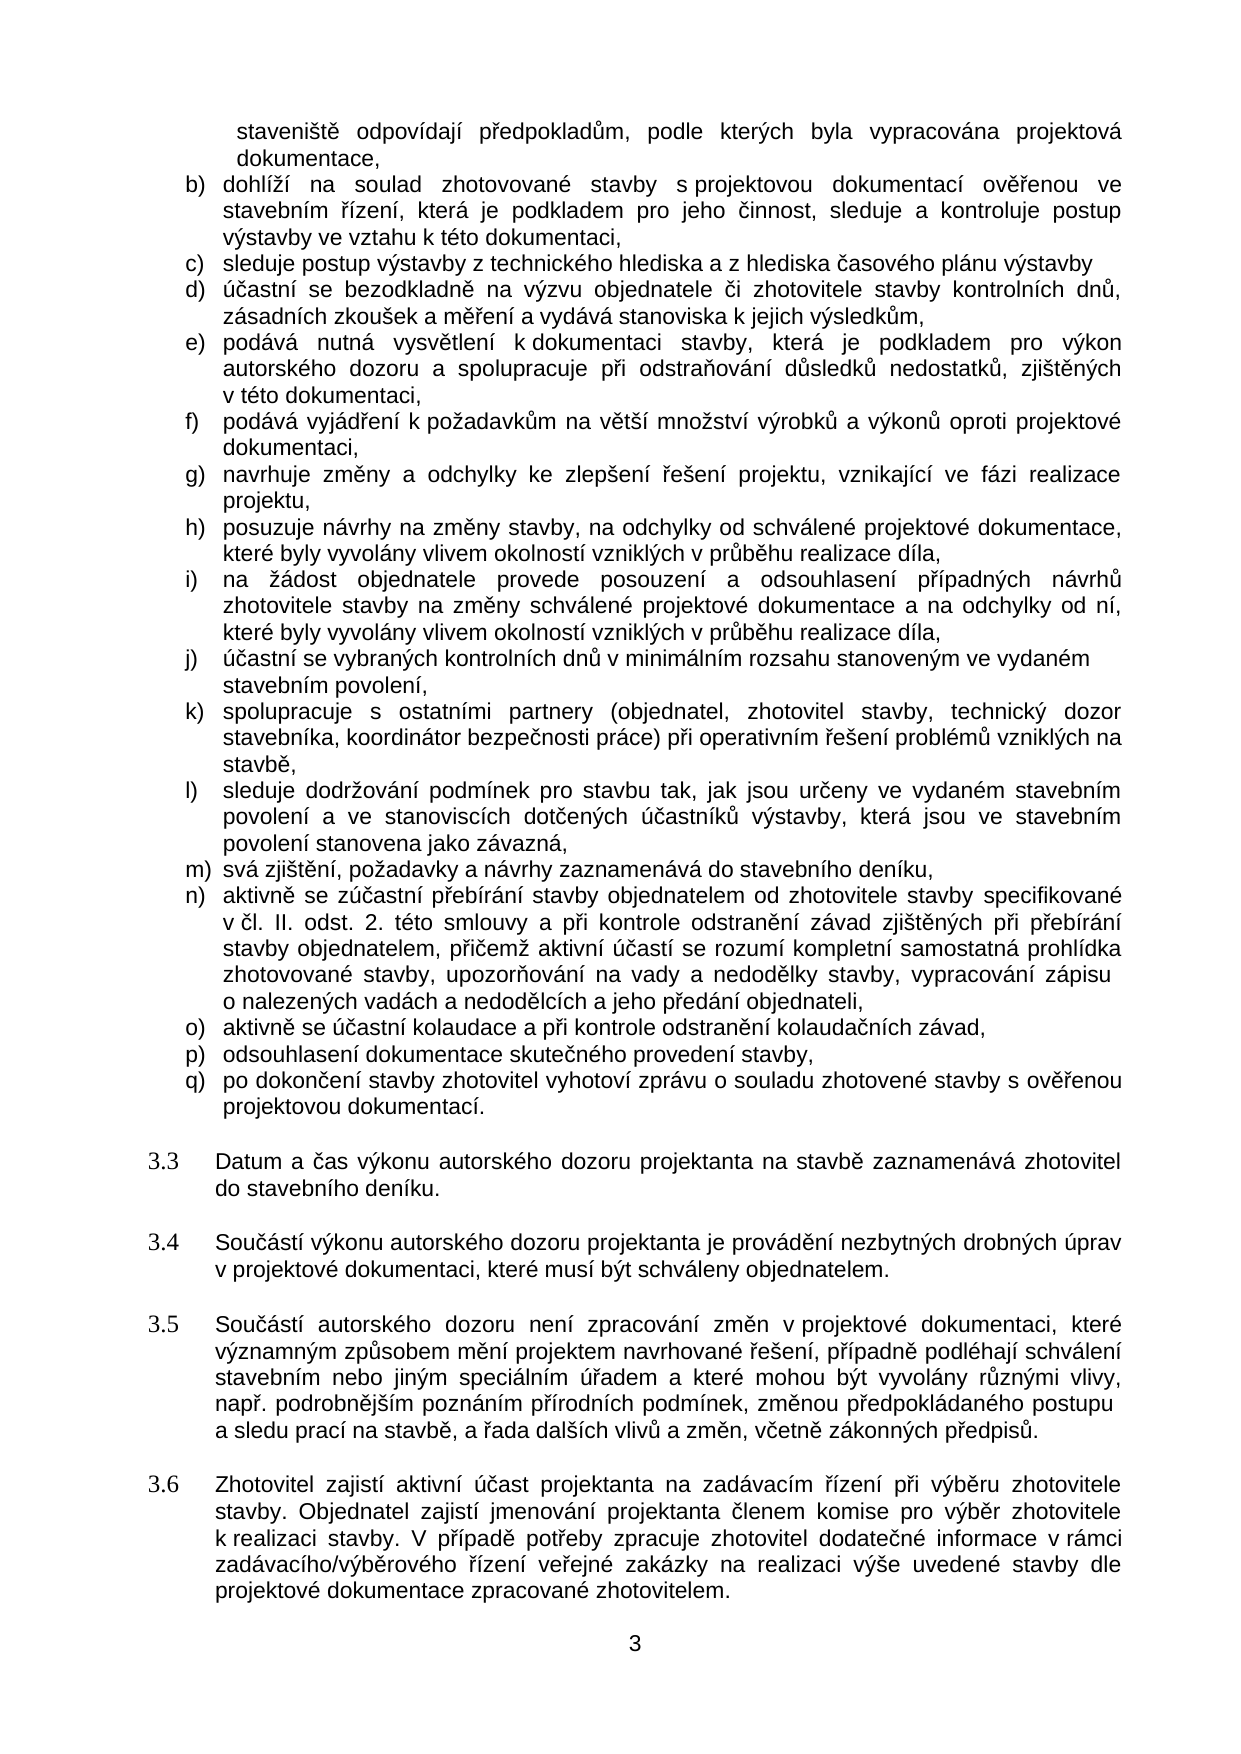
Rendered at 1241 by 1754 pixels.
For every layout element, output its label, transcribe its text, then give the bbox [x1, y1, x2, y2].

list Součástí autorského dozoru není zpracování změn v projektové dokumentaci, které významným způsobem mění projektem navrhované řešení, případně podléhají schválení stavebním nebo jiným speciálním úřadem a které mohou být vyvolány různými vlivy, např. podrobnějším poznáním přírodních podmínek, změnou předpokládaného postupu a sledu prací na stavbě, a řada dalších vlivů a změn, včetně zákonných předpisů. [148, 1309, 1122, 1443]
list svá zjištění, požadavky a návrhy zaznamenává do stavebního deníku, [185, 856, 1122, 882]
list Součástí výkonu autorského dozoru projektanta je provádění nezbytných drobných úprav v projektové dokumentaci, které musí být schváleny objednatelem. [148, 1227, 1122, 1282]
list Zhotovitel zajistí aktivní účast projektanta na zadávacím řízení při výběru zhotovitele stavby. Objednatel zajistí jmenování projektanta členem komise pro výběr zhotovitele k realizaci stavby. V případě potřeby zpracuje zhotovitel dodatečné informace v rámci zadávacího/výběrového řízení veřejné zakázky na realizaci výše uvedené stavby dle projektové dokumentace zpracované zhotovitelem. [148, 1469, 1122, 1603]
list účastní se vybraných kontrolních dnů v minimálním rozsahu stanoveným ve vydaném stavebním povolení, [185, 645, 1122, 698]
list po dokončení stavby zhotovitel vyhotoví zprávu o souladu zhotovené stavby s ověřenou projektovou dokumentací. [185, 1067, 1122, 1119]
list sleduje dodržování podmínek pro stavbu tak, jak jsou určeny ve vydaném stavebním povolení a ve stanoviscích dotčených účastníků výstavby, která jsou ve stavebním povolení stanovena jako závazná, [185, 777, 1122, 856]
list podává nutná vysvětlení k dokumentaci stavby, která je podkladem pro výkon autorského dozoru a spolupracuje při odstraňování důsledků nedostatků, zjištěných v této dokumentaci, [185, 329, 1122, 408]
list účastní se bezodkladně na výzvu objednatele či zhotovitele stavby kontrolních dnů, zásadních zkoušek a měření a vydává stanoviska k jejich výsledkům, [185, 276, 1122, 329]
list podává vyjádření k požadavkům na větší množství výrobků a výkonů oproti projektové dokumentaci, [185, 408, 1122, 461]
list aktivně se zúčastní přebírání stavby objednatelem od zhotovitele stavby specifikované v čl. II. odst. 2. této smlouvy a při kontrole odstranění závad zjištěných při přebírání stavby objednatelem, přičemž aktivní účastí se rozumí kompletní samostatná prohlídka zhotovované stavby, upozorňování na vady a nedodělky stavby, vypracování zápisu o nalezených vadách a nedodělcích a jeho předání objednateli, [185, 882, 1122, 1014]
list navrhuje změny a odchylky ke zlepšení řešení projektu, vznikající ve fázi realizace projektu, [185, 461, 1122, 513]
list na žádost objednatele provede posouzení a odsouhlasení případných návrhů zhotovitele stavby na změny schválené projektové dokumentace a na odchylky od ní, které byly vyvolány vlivem okolností vzniklých v průběhu realizace díla, [185, 566, 1122, 645]
list Datum a čas výkonu autorského dozoru projektanta na stavbě zaznamenává zhotovitel do stavebního deníku. [148, 1146, 1122, 1201]
list aktivně se účastní kolaudace a při kontrole odstranění kolaudačních závad, [185, 1014, 1122, 1041]
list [185, 118, 1122, 171]
list sleduje postup výstavby z technického hlediska a z hlediska časového plánu výstavby [185, 250, 1122, 276]
list odsouhlasení dokumentace skutečného provedení stavby, [185, 1041, 1122, 1067]
list posuzuje návrhy na změny stavby, na odchylky od schválené projektové dokumentace, které byly vyvolány vlivem okolností vzniklých v průběhu realizace díla, [185, 513, 1122, 566]
list dohlíží na soulad zhotovované stavby s projektovou dokumentací ověřenou ve stavebním řízení, která je podkladem pro jeho činnost, sleduje a kontroluje postup výstavby ve vztahu k této dokumentaci, [185, 171, 1122, 250]
list spolupracuje s ostatními partnery (objednatel, zhotovitel stavby, technický dozor stavebníka, koordinátor bezpečnosti práce) při operativním řešení problémů vzniklých na stavbě, [185, 698, 1122, 777]
